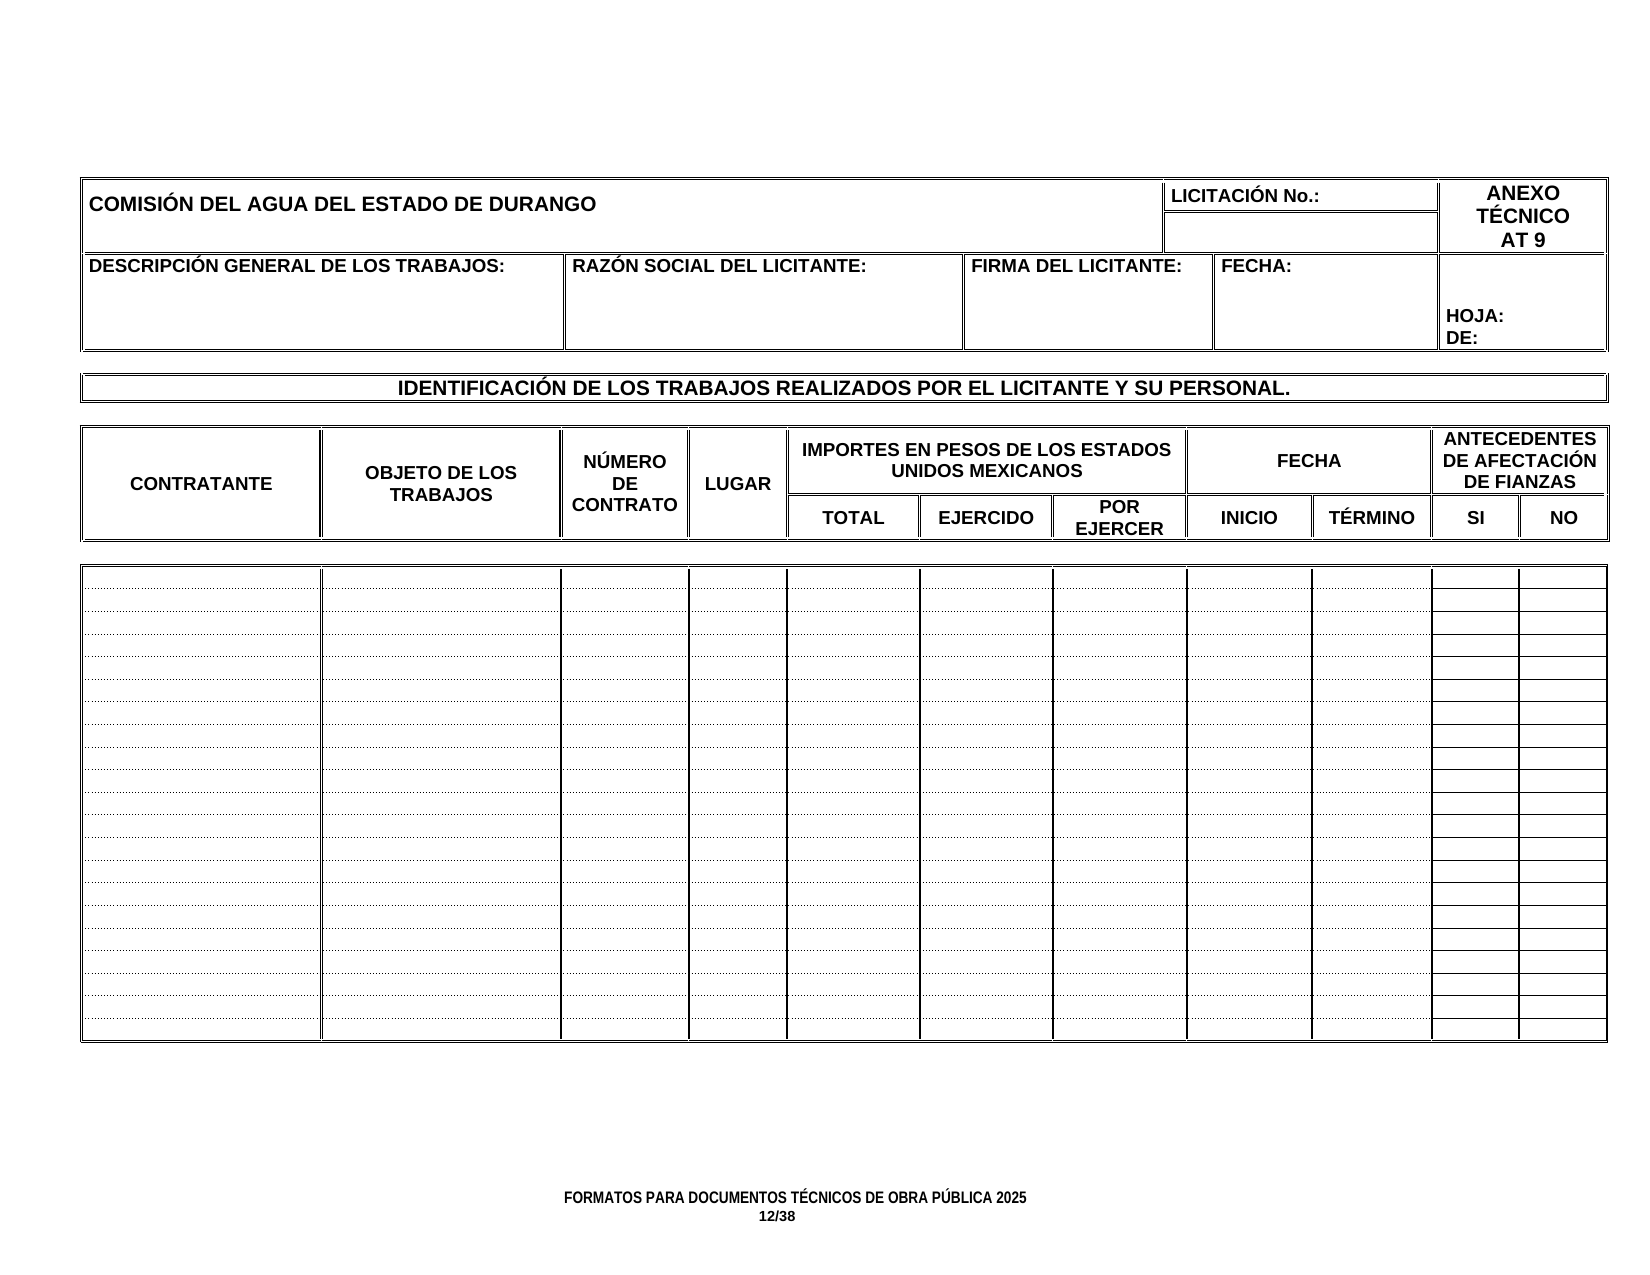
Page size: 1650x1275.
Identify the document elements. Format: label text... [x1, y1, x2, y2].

table_cell [1054, 860, 1186, 882]
table_cell [921, 769, 1052, 792]
table_cell [562, 792, 688, 814]
table_cell [690, 611, 786, 633]
table_cell [921, 905, 1052, 927]
table_cell [921, 928, 1052, 950]
table_header [1312, 567, 1432, 588]
table_cell [1188, 724, 1311, 747]
table_cell FECHA: [1215, 255, 1437, 348]
table_cell [83, 656, 320, 679]
table_cell [788, 656, 919, 679]
table_cell [1519, 1019, 1606, 1040]
table_cell [1433, 702, 1518, 724]
table_header [561, 567, 688, 588]
table_cell [1313, 634, 1431, 656]
table_header [321, 567, 561, 588]
table_cell [1520, 929, 1606, 950]
table_cell [562, 724, 688, 747]
table_cell [788, 814, 919, 837]
table_cell [788, 769, 919, 792]
table_cell [1187, 1018, 1312, 1040]
table_cell [323, 769, 560, 792]
table_cell [690, 860, 786, 882]
table_cell [1054, 701, 1186, 724]
table_cell [562, 611, 688, 633]
table_header CONTRATANTE [83, 428, 321, 539]
table_cell [1433, 951, 1518, 973]
table_cell [1313, 905, 1431, 927]
table_cell [1313, 769, 1431, 792]
table_cell [921, 724, 1052, 747]
table_cell [1313, 882, 1431, 905]
table_cell [921, 882, 1052, 905]
table_header [787, 567, 920, 588]
table_cell [1188, 701, 1311, 724]
table_cell [1054, 611, 1186, 633]
table_cell [921, 837, 1052, 859]
table_cell [921, 973, 1052, 995]
table_cell [83, 882, 320, 905]
table_cell [1433, 793, 1518, 814]
table_cell [1312, 1018, 1432, 1040]
table_cell [788, 950, 919, 973]
table_cell [788, 995, 919, 1018]
table_cell [562, 995, 688, 1018]
table_cell [690, 769, 786, 792]
table_cell [83, 837, 320, 859]
table_cell [1520, 974, 1606, 995]
table_cell [83, 701, 320, 724]
table_cell [83, 928, 320, 950]
table_cell [323, 837, 560, 859]
table_cell [83, 724, 320, 747]
table_cell [562, 950, 688, 973]
table_cell [1313, 611, 1431, 633]
table_cell [1054, 814, 1186, 837]
table_cell [1054, 724, 1186, 747]
table_header LUGAR [689, 428, 787, 539]
table_cell [1188, 928, 1311, 950]
table_cell [83, 973, 320, 995]
table_cell [1188, 634, 1311, 656]
table_header [1519, 567, 1606, 588]
table_cell NO [1520, 493, 1607, 539]
table_cell [1433, 770, 1518, 792]
table_cell [1188, 882, 1311, 905]
table_cell [1433, 996, 1518, 1018]
table_cell [1188, 747, 1311, 769]
table_cell [562, 656, 688, 679]
table_cell TÉRMINO [1312, 496, 1431, 539]
table_cell [690, 679, 786, 701]
table_cell [1433, 589, 1518, 611]
table_cell [323, 747, 560, 769]
table_cell [562, 747, 688, 769]
table_cell [323, 973, 560, 995]
table_cell [690, 882, 786, 905]
table_cell [83, 679, 320, 701]
table_cell [1188, 679, 1311, 701]
table_cell [690, 995, 786, 1018]
table_cell [1165, 213, 1437, 252]
table_cell [788, 882, 919, 905]
table_cell [1054, 656, 1186, 679]
table_header OBJETO DE LOS TRABAJOS [321, 428, 561, 539]
table_cell [83, 747, 320, 769]
table_cell [562, 973, 688, 995]
table_cell [788, 905, 919, 927]
table_cell [323, 792, 560, 814]
table_cell [1188, 973, 1311, 995]
table_cell [921, 792, 1052, 814]
table_cell [1520, 861, 1606, 882]
table_cell [690, 724, 786, 747]
table_cell [1520, 996, 1606, 1018]
table_cell [1520, 748, 1606, 769]
table_cell [921, 747, 1052, 769]
table_cell [1188, 656, 1311, 679]
table_header FECHA [1187, 428, 1431, 493]
table_cell [1054, 792, 1186, 814]
table_cell [83, 995, 320, 1018]
table_cell EJERCIDO [920, 496, 1052, 539]
table_cell [1520, 770, 1606, 792]
table_cell [690, 701, 786, 724]
table_cell [788, 588, 919, 611]
table_cell [690, 588, 786, 611]
table_cell [1520, 951, 1606, 973]
table_cell [1433, 861, 1518, 882]
table_cell [83, 1018, 321, 1040]
table_cell [83, 588, 320, 611]
table_cell [323, 995, 560, 1018]
table_cell [1054, 588, 1186, 611]
table_cell [562, 882, 688, 905]
table_cell DESCRIPCIÓN GENERAL DE LOS TRABAJOS: [81, 252, 565, 348]
table_cell [1188, 769, 1311, 792]
table_cell [1188, 860, 1311, 882]
table_cell [1433, 815, 1518, 837]
table_cell [323, 634, 560, 656]
table_cell [323, 882, 560, 905]
table_header [1432, 567, 1519, 588]
table_header [83, 567, 321, 588]
table_cell [1054, 973, 1186, 995]
table_cell [1188, 588, 1311, 611]
table_cell [1520, 657, 1606, 679]
table_cell [1313, 837, 1431, 859]
table_cell [323, 928, 560, 950]
table_cell [1054, 679, 1186, 701]
table_cell [562, 701, 688, 724]
table_cell [562, 860, 688, 882]
table_cell IDENTIFICACIÓN DE LOS TRABAJOS REALIZADOS POR EL LICITANTE Y SU PERSONAL. [81, 373, 1607, 400]
table_cell [323, 814, 560, 837]
table_cell [1054, 928, 1186, 950]
table_cell [1188, 905, 1311, 927]
table_cell [690, 814, 786, 837]
table_cell [83, 950, 320, 973]
table_cell [1054, 905, 1186, 927]
table_cell [1054, 747, 1186, 769]
table_cell [1053, 1018, 1187, 1040]
table_cell [1520, 725, 1606, 747]
table_cell [690, 973, 786, 995]
table_cell [1520, 612, 1606, 633]
table_cell [1433, 906, 1518, 927]
table_cell [562, 928, 688, 950]
table_cell [921, 611, 1052, 633]
table_header [689, 567, 787, 588]
table_cell [1188, 837, 1311, 859]
table_cell [562, 769, 688, 792]
table_header [1053, 567, 1187, 588]
table_cell [1188, 950, 1311, 973]
table_cell [1433, 635, 1518, 656]
table_cell [323, 656, 560, 679]
table_cell [1433, 680, 1518, 701]
table_cell [1313, 928, 1431, 950]
table_cell HOJA: DE: [1439, 252, 1607, 348]
table_cell [690, 634, 786, 656]
table_cell [1054, 769, 1186, 792]
table_cell [562, 634, 688, 656]
table_header IMPORTES EN PESOS DE LOS ESTADOS UNIDOS MEXICANOS [787, 426, 1187, 493]
table_cell [1520, 906, 1606, 927]
table_cell [323, 905, 560, 927]
table_cell [788, 837, 919, 859]
table_cell [1054, 950, 1186, 973]
table_cell [1313, 814, 1431, 837]
table_cell [788, 747, 919, 769]
table_cell [1054, 837, 1186, 859]
table_cell [1520, 680, 1606, 701]
table_cell [1520, 702, 1606, 724]
table_cell [1520, 883, 1606, 905]
table_cell [83, 611, 320, 633]
table_cell [323, 679, 560, 701]
table_cell [921, 588, 1052, 611]
table_cell [562, 837, 688, 859]
table_cell [1188, 611, 1311, 633]
table_cell [1313, 679, 1431, 701]
table_cell [1433, 657, 1518, 679]
table_cell [1520, 815, 1606, 837]
table_cell [788, 611, 919, 633]
table_cell [690, 950, 786, 973]
table_cell [788, 634, 919, 656]
table_cell [1433, 883, 1518, 905]
table_cell [1520, 793, 1606, 814]
table_cell [562, 588, 688, 611]
table_cell [690, 656, 786, 679]
table_cell POR EJERCER [1053, 493, 1187, 539]
table_cell [921, 860, 1052, 882]
table_cell [1313, 860, 1431, 882]
table_header ANEXO TÉCNICO AT 9 [1439, 180, 1606, 252]
table_cell [1054, 995, 1186, 1018]
table_cell [1520, 635, 1606, 656]
table_cell [1188, 792, 1311, 814]
table_cell [921, 656, 1052, 679]
table_cell [1313, 995, 1431, 1018]
table_cell [1313, 747, 1431, 769]
table_cell [690, 747, 786, 769]
table_cell [323, 588, 560, 611]
table_cell [788, 928, 919, 950]
table_cell [920, 1018, 1052, 1040]
table_cell [1520, 838, 1606, 859]
table_cell [690, 928, 786, 950]
table_cell [323, 860, 560, 882]
table_cell INICIO [1187, 496, 1312, 539]
table_header [1187, 567, 1312, 588]
table_cell [1188, 814, 1311, 837]
table_cell [921, 950, 1052, 973]
table_cell [1433, 725, 1518, 747]
table_header ANTECEDENTES DE AFECTACIÓN DE FIANZAS [1431, 428, 1607, 493]
table_cell [81, 349, 1607, 373]
table_cell [1433, 748, 1518, 769]
table_cell [1433, 612, 1518, 633]
table_cell [689, 1018, 787, 1040]
table_header LICITACIÓN No.: [1164, 180, 1438, 210]
table_cell [1432, 1019, 1519, 1040]
table_cell [323, 724, 560, 747]
table_cell [561, 1018, 688, 1040]
table_cell [921, 701, 1052, 724]
table_header NÚMERO DE CONTRATO [561, 428, 688, 539]
table_cell [83, 634, 320, 656]
table_cell [921, 995, 1052, 1018]
table_cell [323, 950, 560, 973]
table_cell [1433, 838, 1518, 859]
table_cell [323, 611, 560, 633]
table_cell [921, 679, 1052, 701]
table_header COMISIÓN DEL AGUA DEL ESTADO DE DURANGO [83, 180, 1163, 252]
table_cell [83, 769, 320, 792]
table_cell [921, 634, 1052, 656]
table_cell [323, 701, 560, 724]
table_cell [788, 792, 919, 814]
table_cell [788, 679, 919, 701]
table_cell [1313, 656, 1431, 679]
table_cell [788, 724, 919, 747]
table_cell [787, 1018, 920, 1040]
table_cell [562, 905, 688, 927]
table_cell SI [1431, 494, 1520, 539]
table_cell [690, 905, 786, 927]
table_cell [788, 973, 919, 995]
table_cell [788, 860, 919, 882]
table_cell [1313, 973, 1431, 995]
table_cell [83, 905, 320, 927]
table_cell [1054, 634, 1186, 656]
table_cell [1188, 995, 1311, 1018]
table_cell RAZÓN SOCIAL DEL LICITANTE: [566, 255, 962, 348]
table_cell [788, 701, 919, 724]
table_cell [83, 860, 320, 882]
table_cell [690, 837, 786, 859]
table_cell [1313, 588, 1431, 611]
table_cell [1313, 792, 1431, 814]
table_cell [83, 792, 320, 814]
table_cell [1313, 724, 1431, 747]
table_cell [562, 814, 688, 837]
table_cell [1054, 882, 1186, 905]
table_cell [921, 814, 1052, 837]
table_cell FIRMA DEL LICITANTE: [965, 255, 1212, 348]
table_cell [1433, 974, 1518, 995]
table_cell [1520, 589, 1606, 611]
table_cell [1313, 701, 1431, 724]
table_cell [1433, 929, 1518, 950]
table_cell [1313, 950, 1431, 973]
table_cell [690, 792, 786, 814]
table_header [920, 567, 1052, 588]
table_cell [562, 679, 688, 701]
table_cell [83, 814, 320, 837]
table_cell [321, 1018, 561, 1040]
table_cell TOTAL [787, 494, 920, 539]
